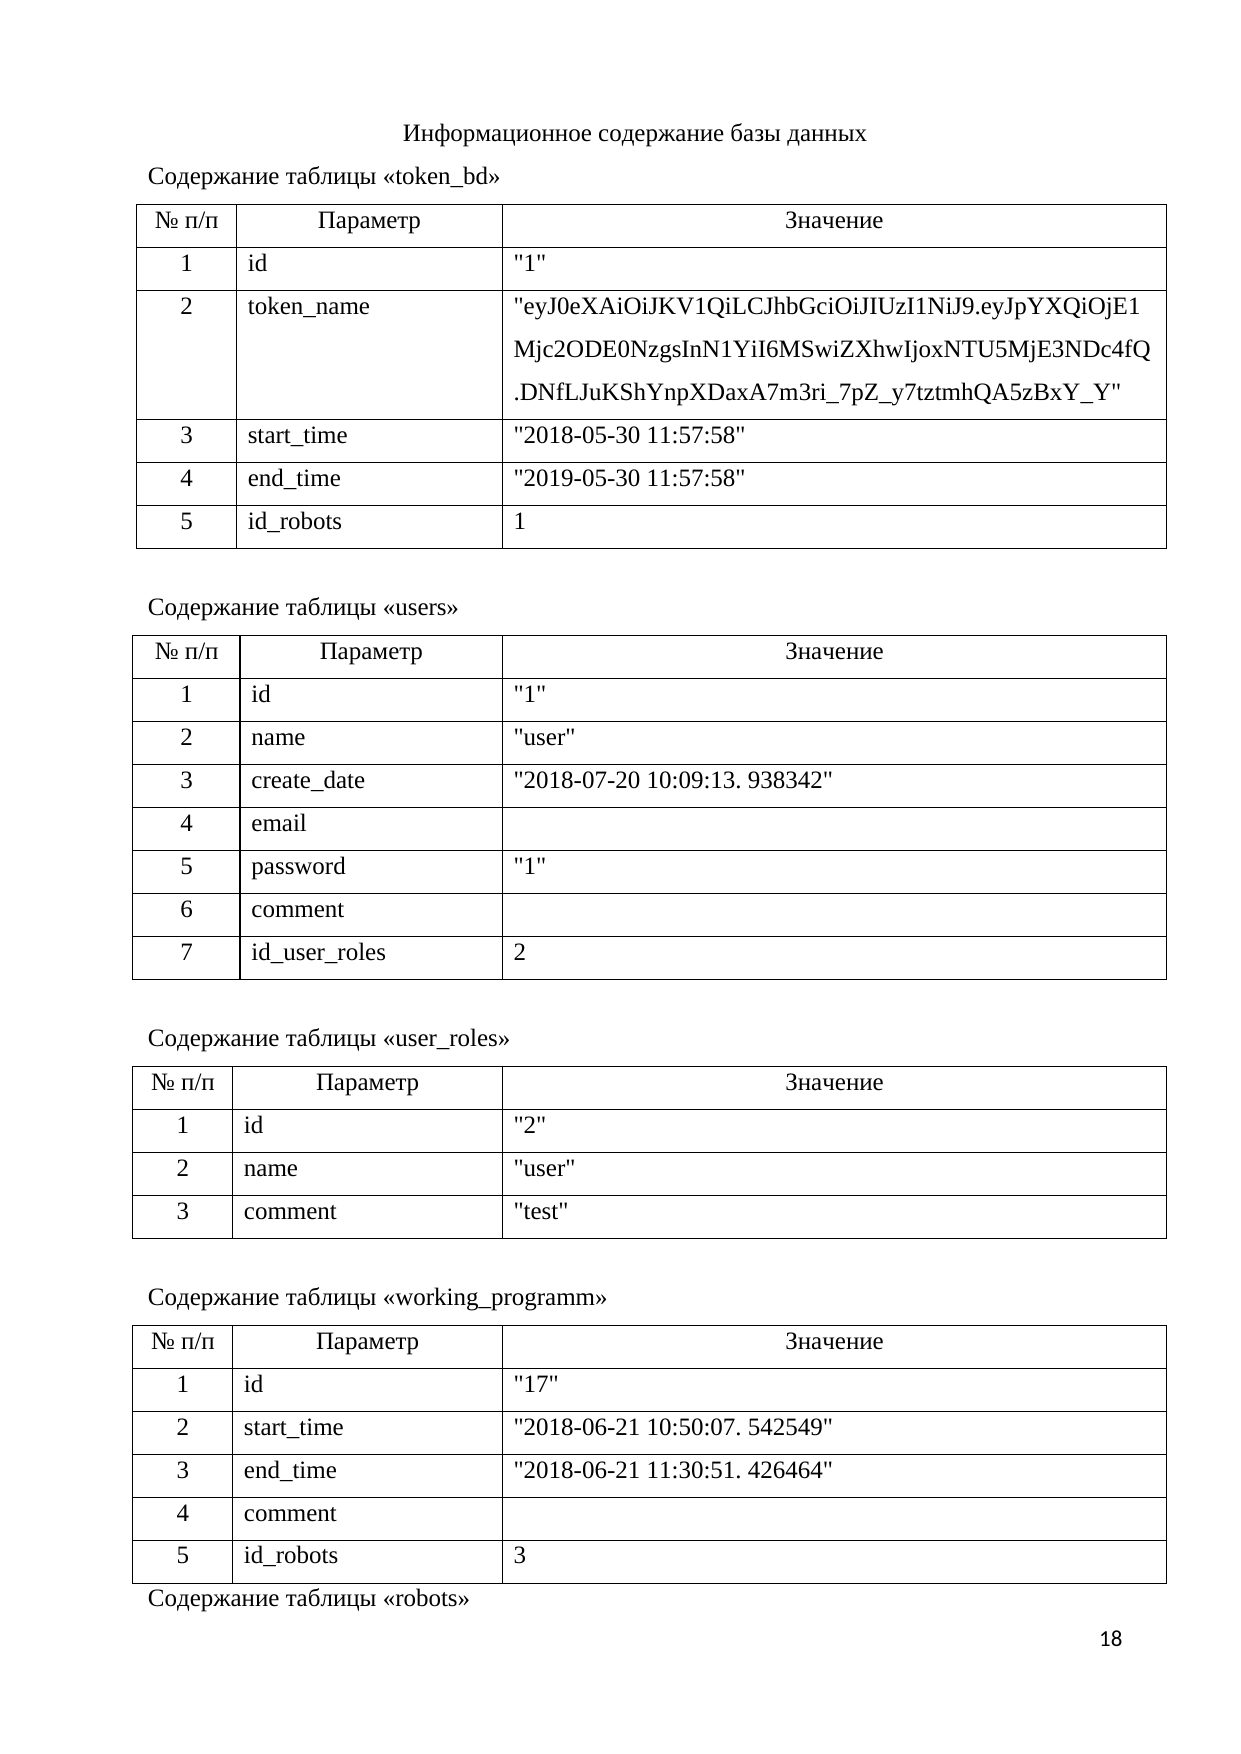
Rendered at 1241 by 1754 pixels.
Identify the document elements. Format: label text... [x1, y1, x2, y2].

table_header Параметр [233, 1326, 502, 1368]
table_cell 7 [133, 937, 239, 979]
table_cell "2018-06-21 11:30:51. 426464" [503, 1455, 1166, 1497]
table_cell id [233, 1110, 502, 1152]
text Содержание таблицы «robots» [148, 1584, 1122, 1612]
table_cell password [241, 851, 502, 893]
table_cell id [233, 1369, 502, 1411]
table_cell 2 [503, 937, 1166, 979]
text Содержание таблицы «users» [148, 592, 1122, 621]
table_header Значение [503, 1326, 1166, 1368]
table_cell start_time [237, 420, 502, 462]
table_cell "17" [503, 1369, 1166, 1411]
table_cell 4 [133, 808, 239, 850]
table_cell create_date [241, 765, 502, 807]
table_cell 3 [137, 420, 236, 462]
table_cell "2019-05-30 11:57:58" [503, 463, 1166, 505]
table_header Значение [503, 1067, 1166, 1109]
text Содержание таблицы «token_bd» [148, 161, 1122, 190]
table_cell 2 [133, 1412, 232, 1454]
table_cell 3 [133, 1455, 232, 1497]
table_cell id [237, 248, 502, 290]
table_cell id_user_roles [241, 937, 502, 979]
table_cell 1 [503, 506, 1166, 548]
table_cell 1 [133, 1369, 232, 1411]
table_cell "2018-06-21 10:50:07. 542549" [503, 1412, 1166, 1454]
table_cell 6 [133, 894, 239, 936]
table_cell 1 [137, 248, 236, 290]
table_cell "eyJ0eXAiOiJKV1QiLCJhbGciOiJIUzI1NiJ9.eyJpYXQiOjE1Mjc2ODE0NzgsInN1YiI6MSwiZXhwIjoxNTU5MjE3NDc4fQ.DNfLJuKShYnpXDaxA7m3ri_7pZ_y7tztmhQA5zBxY_Y" [503, 291, 1166, 419]
table_cell email [241, 808, 502, 850]
table_cell start_time [233, 1412, 502, 1454]
table_cell comment [233, 1196, 502, 1238]
table_header № п/п [133, 636, 239, 678]
table_cell "2" [503, 1110, 1166, 1152]
table_cell "user" [503, 1153, 1166, 1195]
table_cell "user" [503, 722, 1166, 764]
table_cell name [233, 1153, 502, 1195]
table_cell 3 [503, 1541, 1166, 1582]
table_cell "1" [503, 851, 1166, 893]
text Содержание таблицы «user_roles» [148, 1023, 1122, 1052]
table_cell 5 [137, 506, 236, 548]
table_cell id [241, 679, 502, 721]
table_cell 1 [133, 679, 239, 721]
table_cell "test" [503, 1196, 1166, 1238]
table_cell "2018-07-20 10:09:13. 938342" [503, 765, 1166, 807]
table_cell 3 [133, 765, 239, 807]
text Информационное содержание базы данных [148, 118, 1122, 147]
table_cell [503, 1498, 1166, 1539]
table_header № п/п [133, 1067, 232, 1109]
table_cell 4 [133, 1498, 232, 1539]
table_cell comment [233, 1498, 502, 1539]
table_header Параметр [233, 1067, 502, 1109]
table_cell "2018-05-30 11:57:58" [503, 420, 1166, 462]
table_cell 5 [133, 851, 239, 893]
table_cell "1" [503, 248, 1166, 290]
table_cell id_robots [237, 506, 502, 548]
table_cell 1 [133, 1110, 232, 1152]
table_cell 2 [137, 291, 236, 419]
table_cell [503, 808, 1166, 850]
table_cell comment [241, 894, 502, 936]
table_cell [503, 894, 1166, 936]
table_cell token_name [237, 291, 502, 419]
table_header № п/п [133, 1326, 232, 1368]
table_cell name [241, 722, 502, 764]
table_cell 4 [137, 463, 236, 505]
table_cell id_robots [233, 1541, 502, 1582]
table_header № п/п [137, 205, 236, 247]
table_header Значение [503, 636, 1166, 678]
table_cell 5 [133, 1541, 232, 1582]
table_cell "1" [503, 679, 1166, 721]
table_cell end_time [237, 463, 502, 505]
table_header Значение [503, 205, 1166, 247]
table_cell 3 [133, 1196, 232, 1238]
text Содержание таблицы «working_programm» [148, 1282, 1122, 1311]
table_cell end_time [233, 1455, 502, 1497]
table_header Параметр [241, 636, 502, 678]
table_cell 2 [133, 722, 239, 764]
table_header Параметр [237, 205, 502, 247]
table_cell 2 [133, 1153, 232, 1195]
